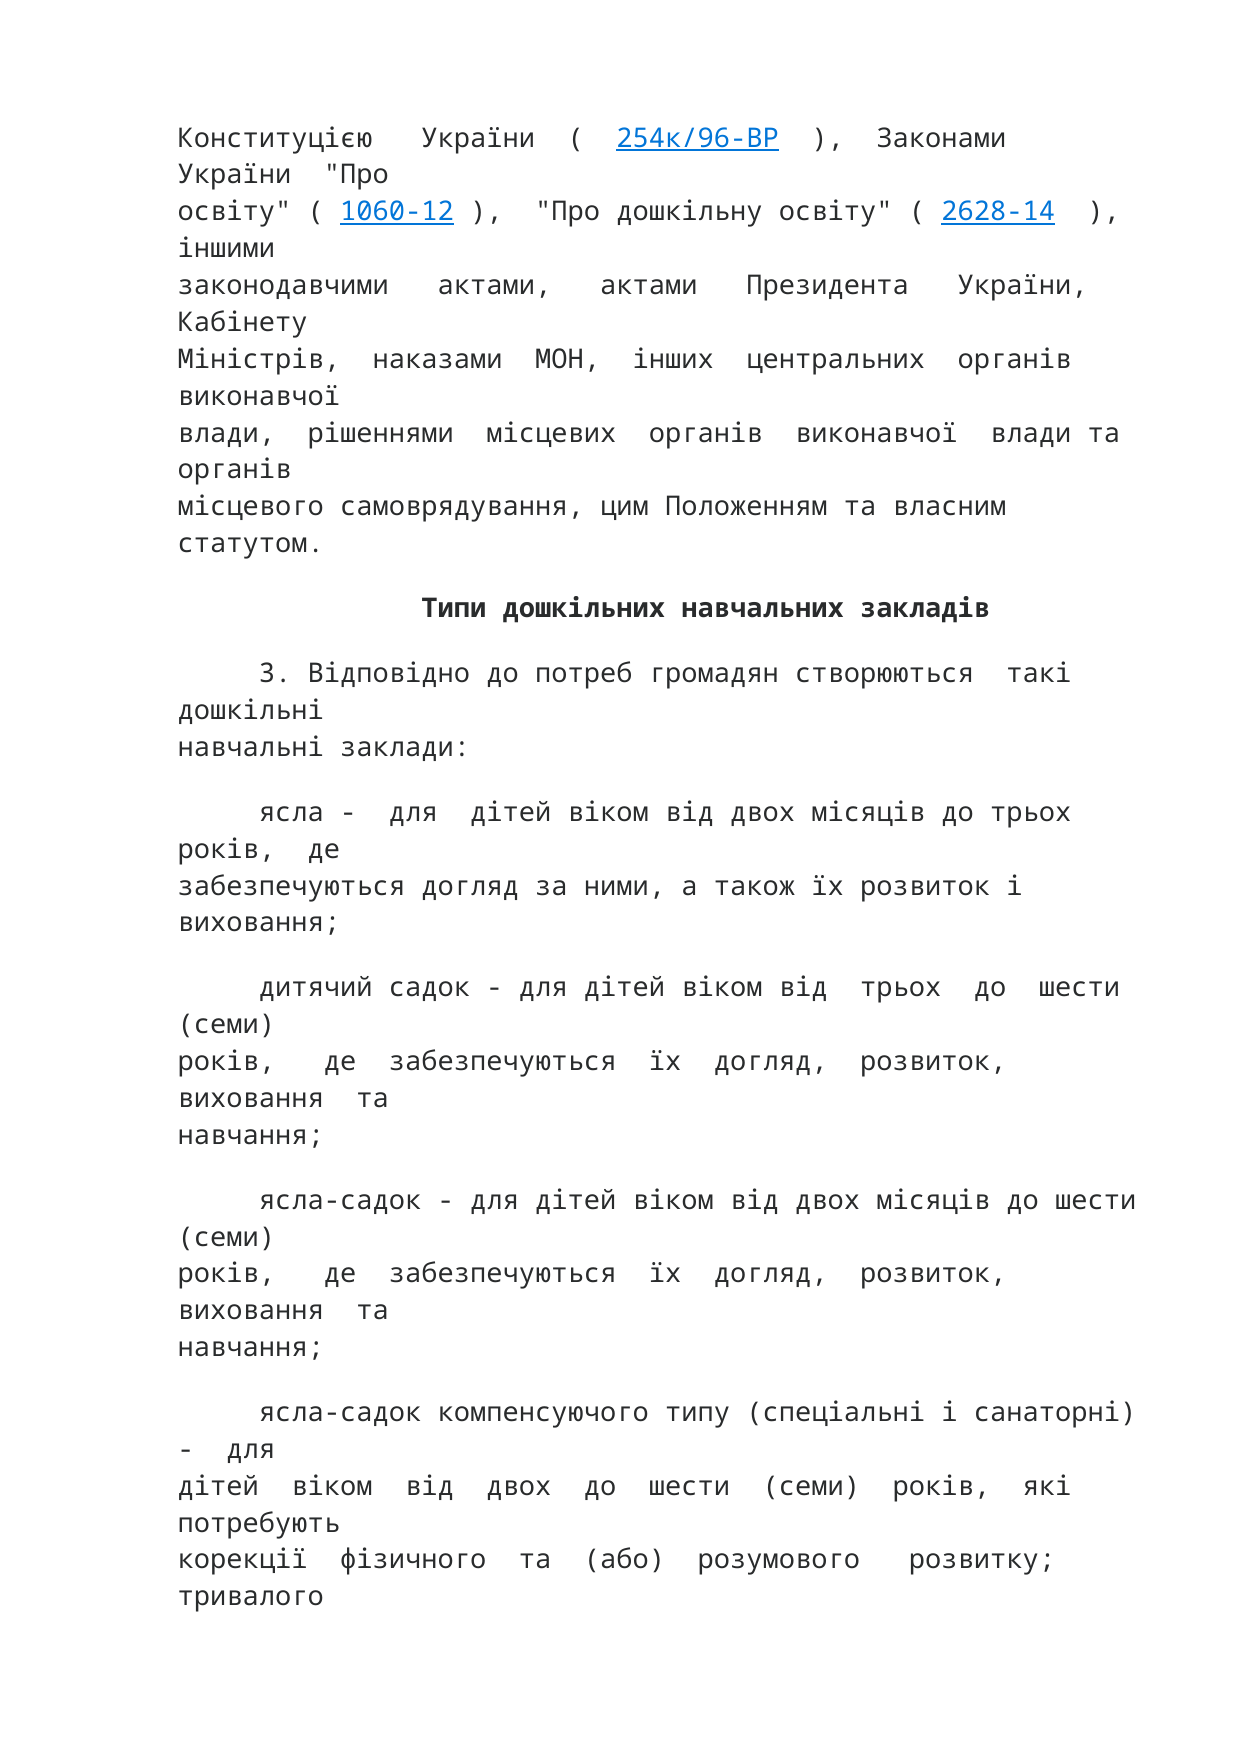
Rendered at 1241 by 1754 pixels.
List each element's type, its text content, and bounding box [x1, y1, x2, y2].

text Типи дошкільних навчальних закладів [177, 589, 1152, 653]
text ясла-садок - для дітей віком від двох місяців до шести (семи) років, де забезпечуються їх догляд, розвиток, виховання та навчання; [177, 1180, 1152, 1392]
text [177, 118, 1152, 589]
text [177, 1392, 1152, 1614]
text дитячий садок - для дітей віком від трьох до шести (семи) років, де забезпечуються їх догляд, розвиток, виховання та навчання; [177, 968, 1152, 1180]
text ясла - для дітей віком від двох місяців до трьох років, де забезпечуються догляд за ними, а також їх розвиток і виховання; [177, 792, 1152, 968]
text 3. Відповідно до потреб громадян створюються такі дошкільні навчальні заклади: [177, 653, 1152, 792]
